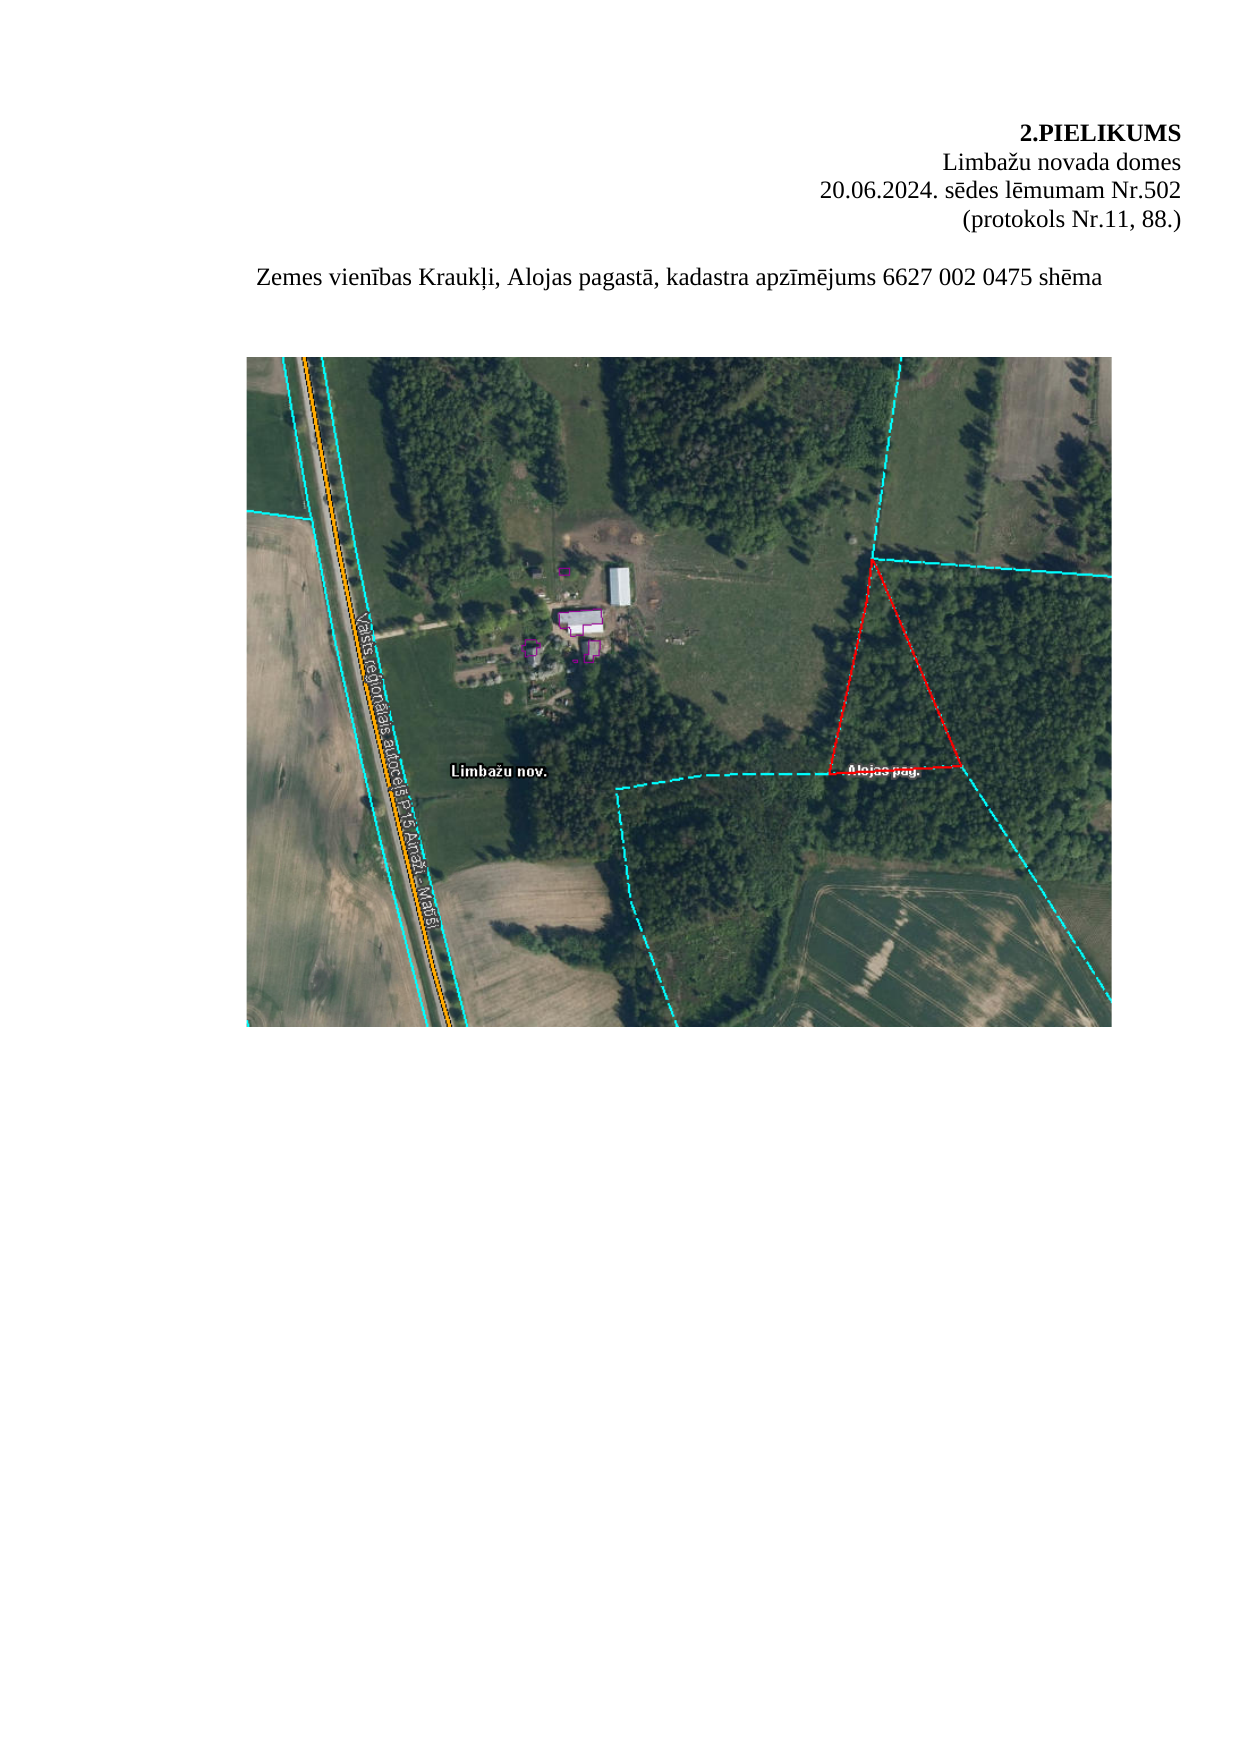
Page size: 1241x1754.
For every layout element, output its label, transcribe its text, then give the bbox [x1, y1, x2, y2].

text 2.pielikums [177, 118, 1181, 147]
text Limbažu novada domes [177, 147, 1181, 176]
picture [246, 357, 1112, 1027]
text (protokols Nr.11, 88.) [177, 204, 1181, 233]
text 20.06.2024. sēdes lēmumam Nr.502 [177, 176, 1181, 204]
text Zemes vienības Kraukļi, Alojas pagastā, kadastra apzīmējums 6627 002 0475 shēma [177, 262, 1181, 291]
